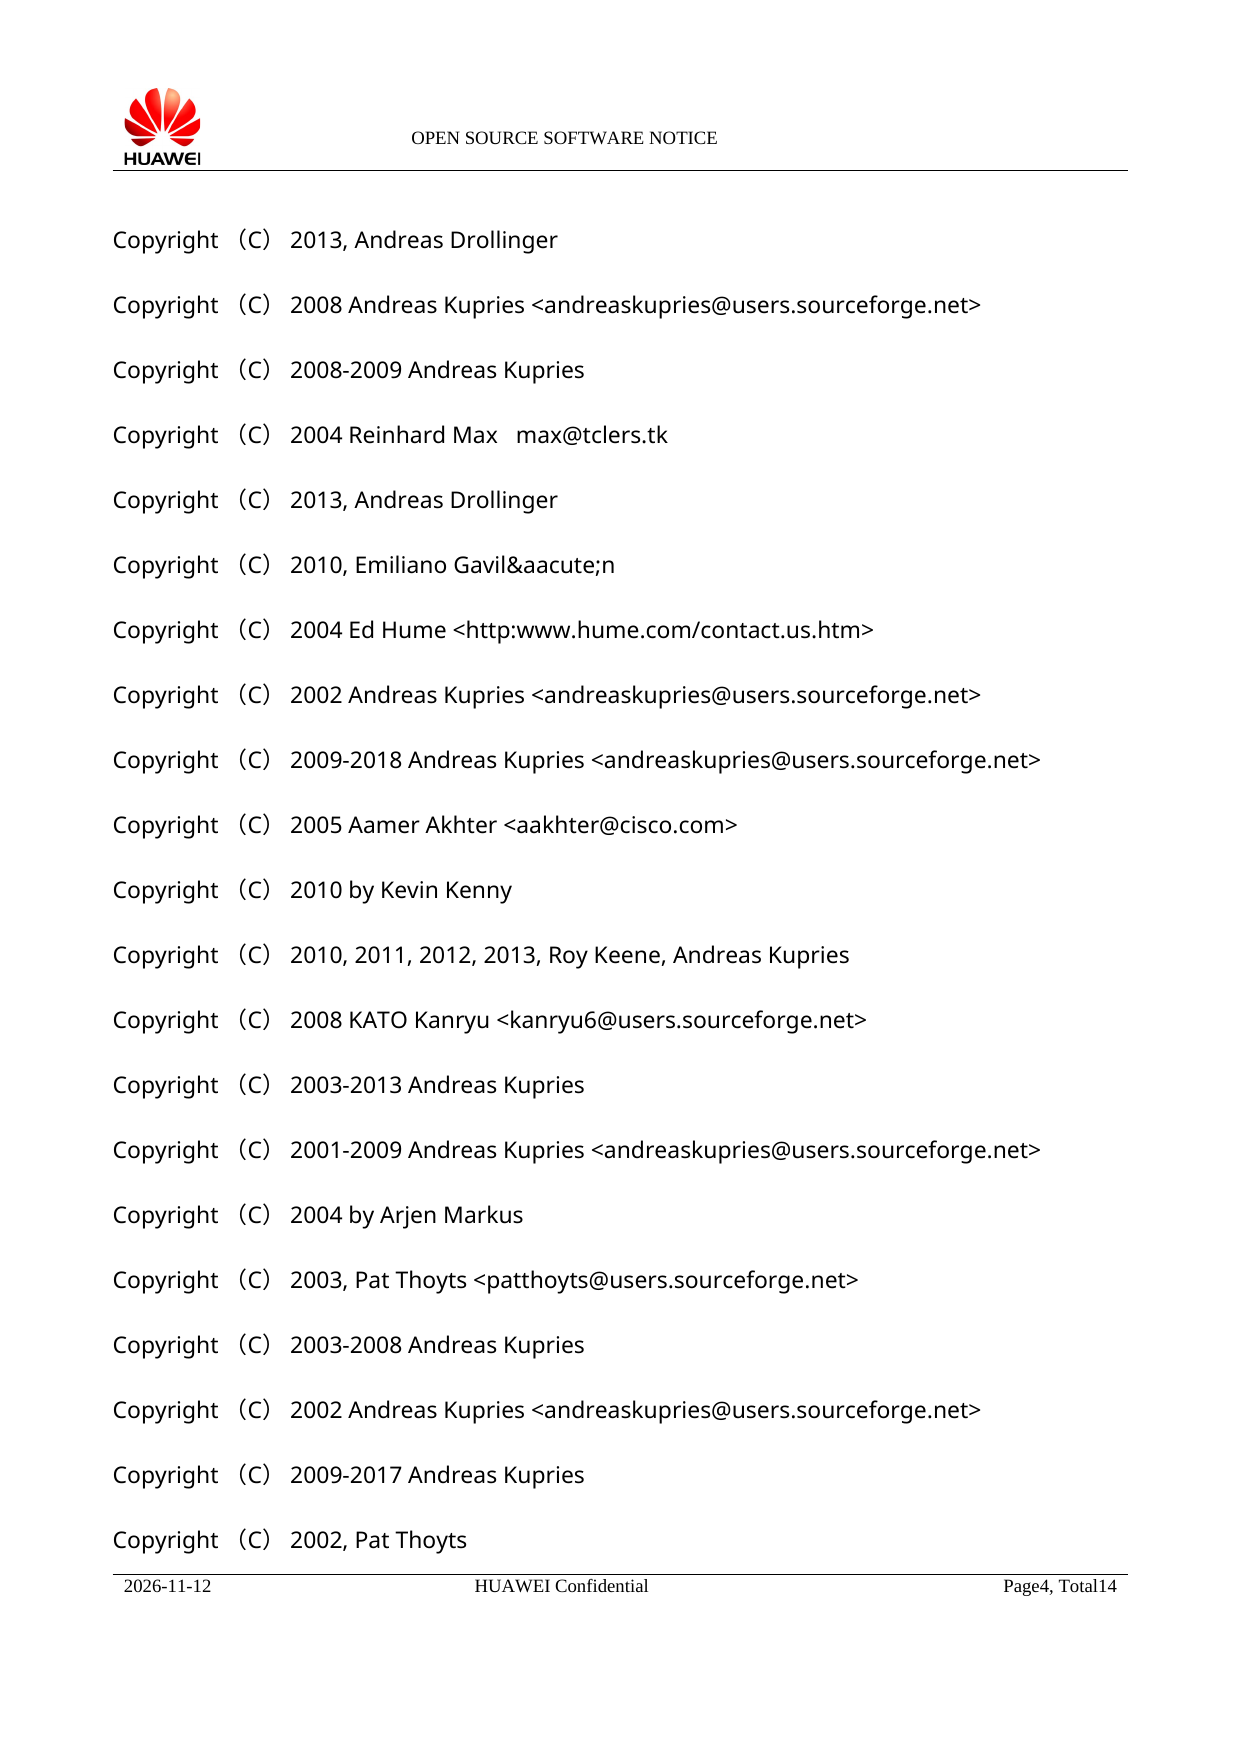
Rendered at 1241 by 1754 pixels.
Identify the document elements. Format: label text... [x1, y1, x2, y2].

picture [124, 88, 201, 165]
